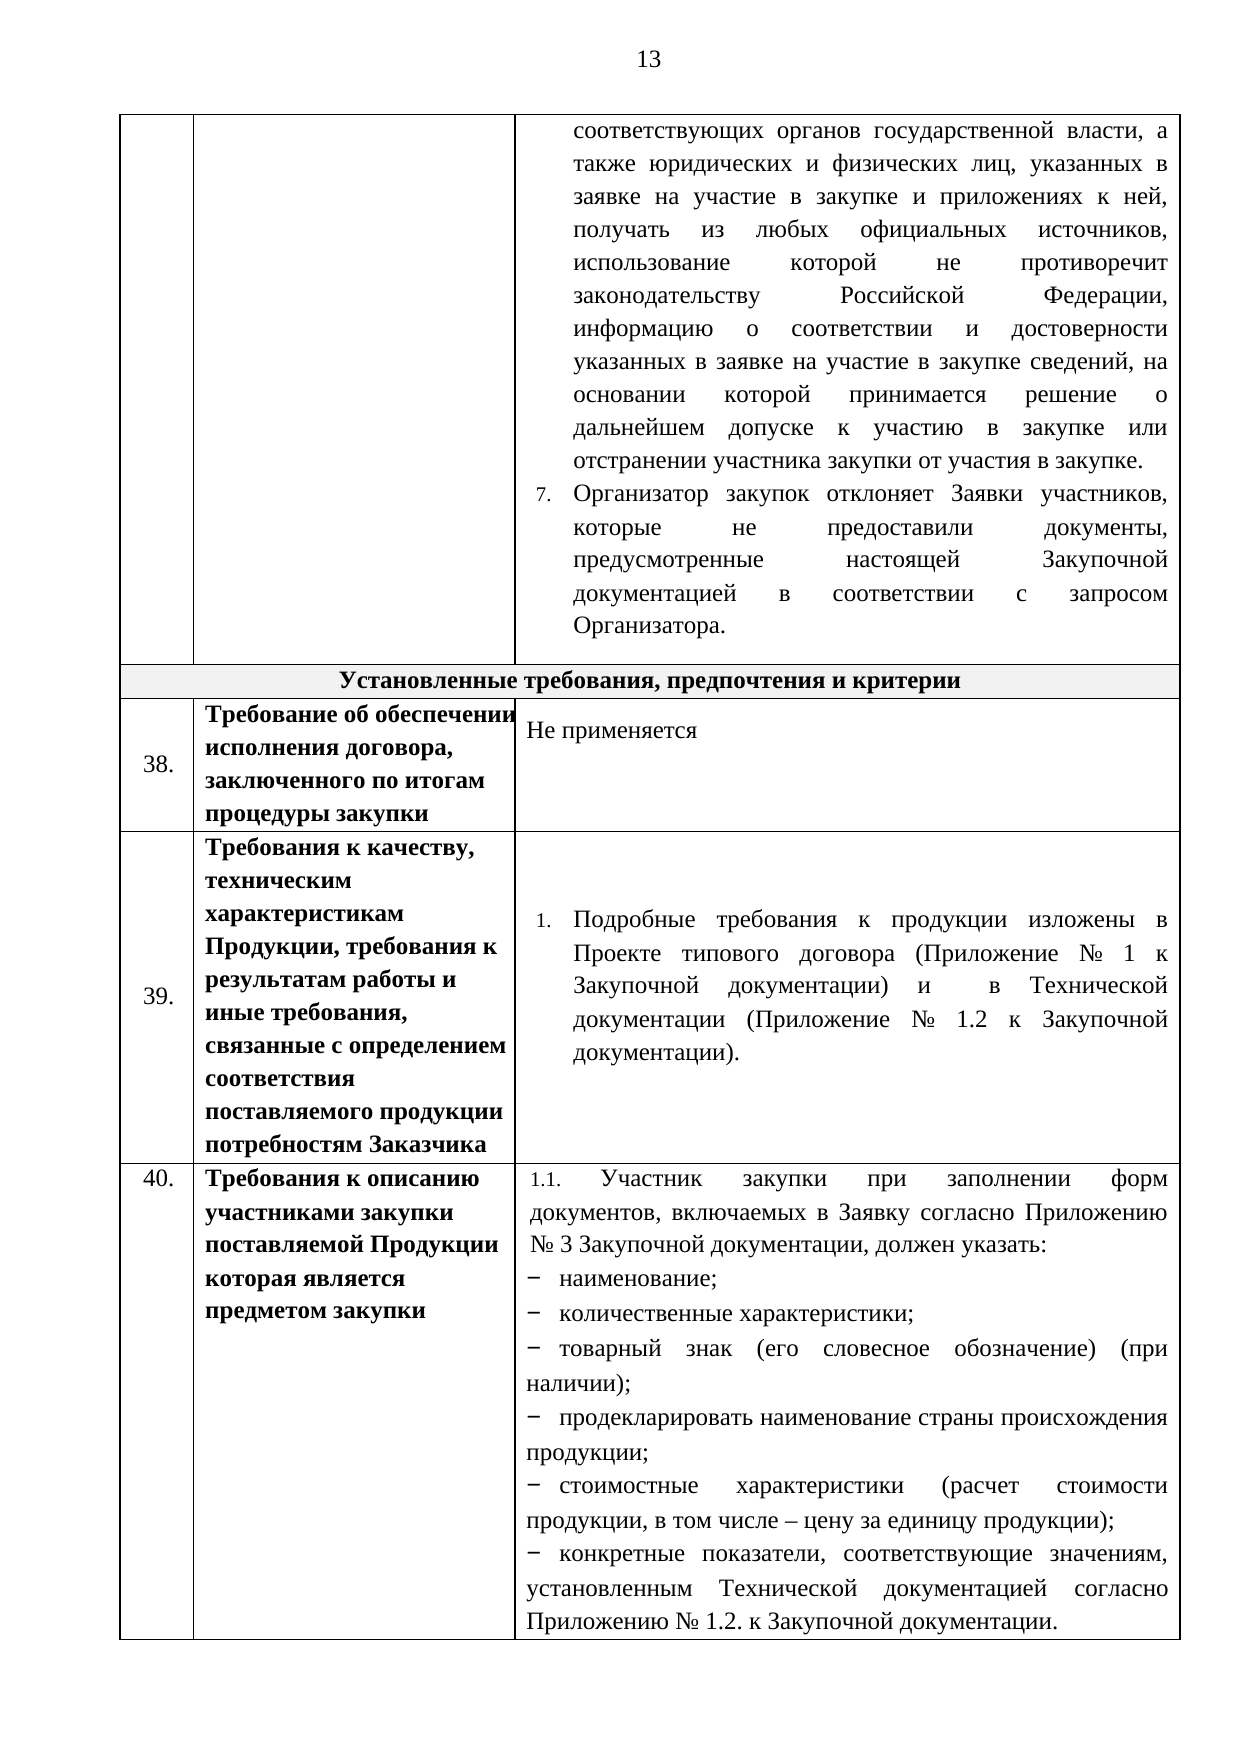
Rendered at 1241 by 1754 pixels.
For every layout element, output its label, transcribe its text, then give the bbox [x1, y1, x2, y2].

table_cell [121, 1164, 193, 1638]
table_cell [194, 1164, 514, 1638]
table_cell Установленные требования, предпочтения и критерии [121, 665, 1179, 698]
table_cell Не применяется [516, 699, 1179, 831]
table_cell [516, 115, 1179, 664]
table_cell [121, 832, 193, 1162]
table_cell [516, 1164, 1179, 1638]
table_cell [194, 115, 514, 664]
table_cell Подробные требования к продукции изложены в Проекте типового договора (Приложение № 1 к Закупочной документации) и в Технической документации (Приложение № 1.2 к Закупочной документации). [516, 832, 1179, 1162]
table_cell Требование об обеспечении исполнения договора, заключенного по итогам процедуры закупки [194, 699, 514, 831]
table_cell [121, 115, 193, 664]
table_cell Требования к качеству, техническим характеристикам Продукции, требования к результатам работы и иные требования, связанные с определением соответствия поставляемого продукции потребностям Заказчика [194, 832, 514, 1162]
table_cell [121, 699, 193, 831]
